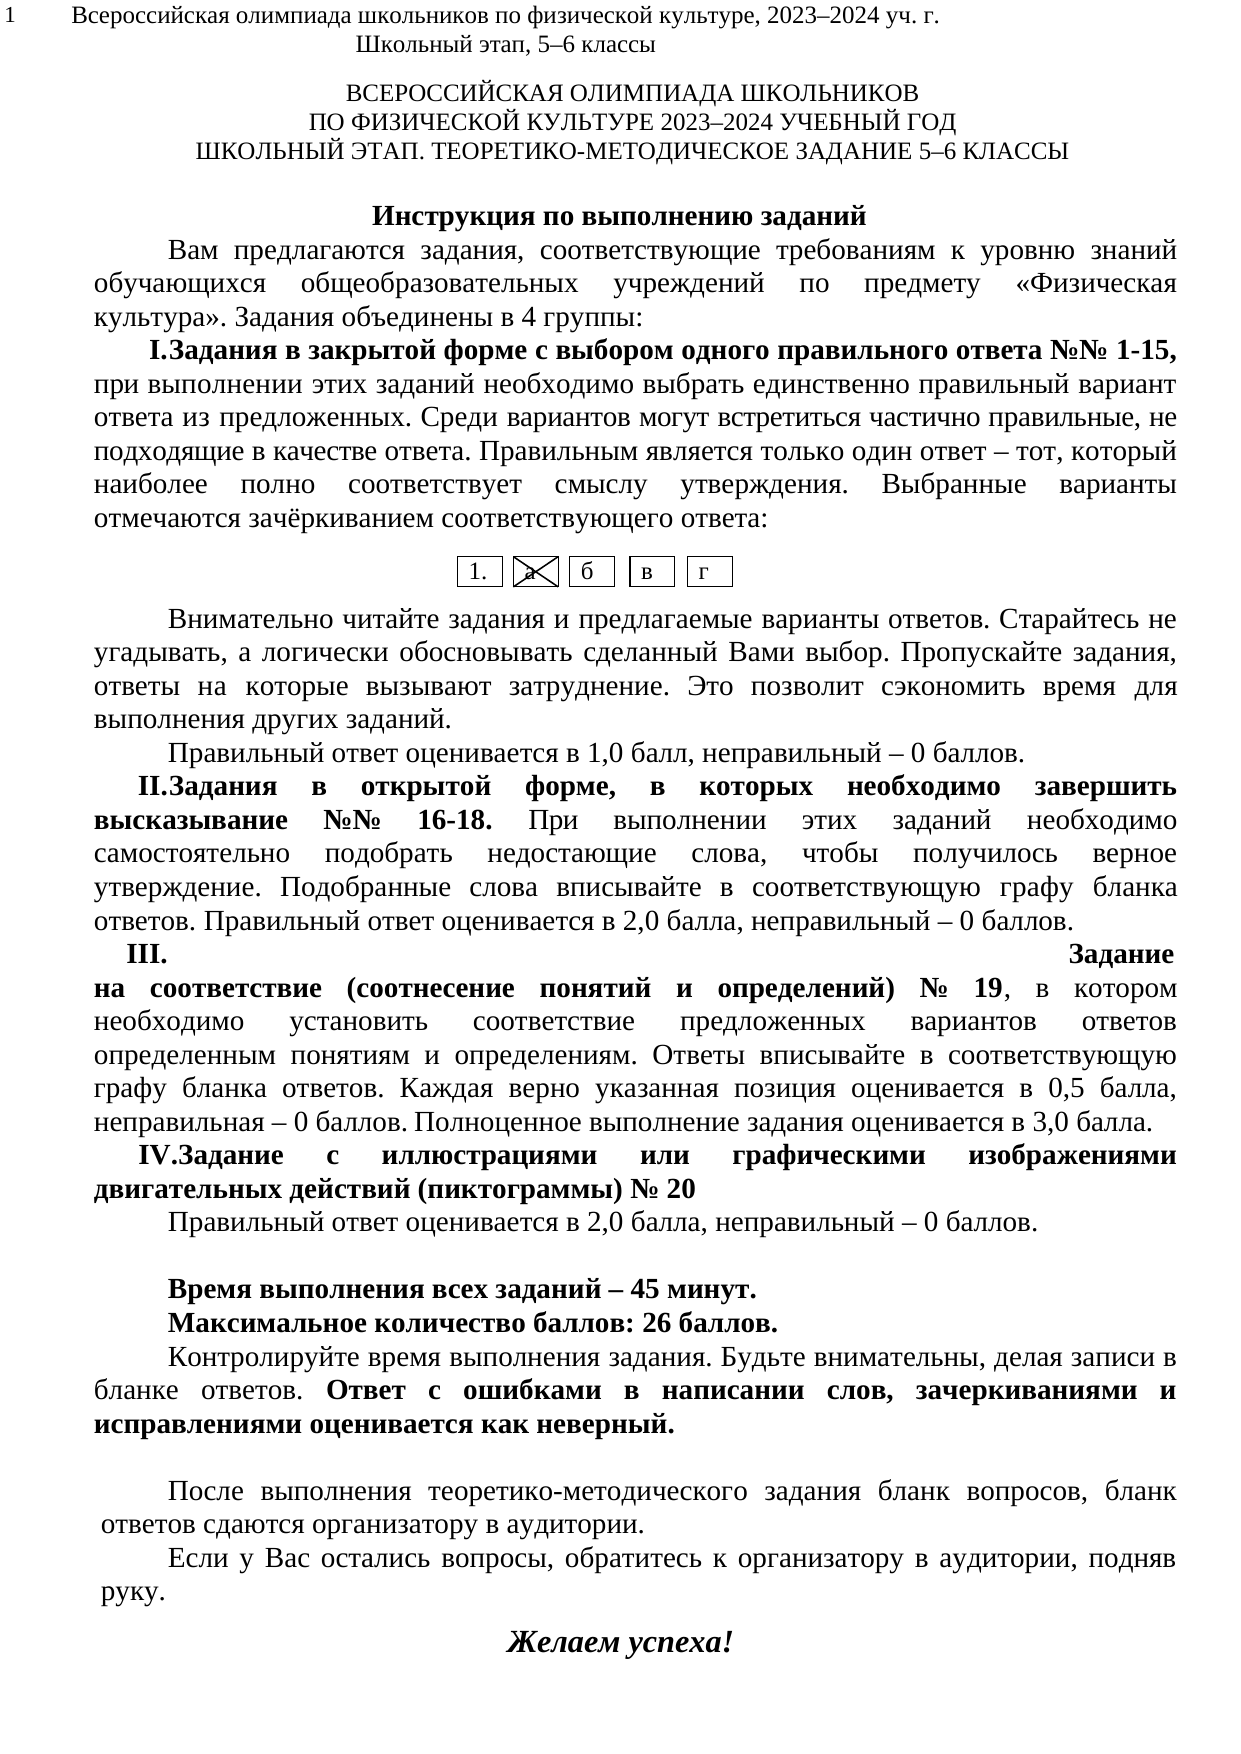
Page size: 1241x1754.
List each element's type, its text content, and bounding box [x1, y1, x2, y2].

list Задания в открытой форме, в которых необходимо завершить высказывание №№ 16-18. При выполнении этих заданий необходимо самостоятельно подобрать недостающие слова, чтобы получилось верное утверждение. Подобранные слова вписывайте в соответствующую графу бланка ответов. Правильный ответ оценивается в 2,0 балла, неправильный – 0 баллов. [94, 768, 1178, 936]
text Если у Вас остались вопросы, обратитесь к организатору в аудитории, подняв руку. [101, 1540, 1178, 1607]
text Вам предлагаются задания, соответствующие требованиям к уровню знаний обучающихся общеобразовательных учреждений по предмету «Физическая культура». Задания объединены в 4 группы: [94, 232, 1178, 332]
text Желаем успеха! [285, 1622, 956, 1659]
text Инструкция по выполнению заданий [372, 198, 1178, 232]
text ВСЕРОССИЙСКАЯ ОЛИМПИАДА ШКОЛЬНИКОВ ПО ФИЗИЧЕСКОЙ КУЛЬТУРЕ 2023–2024 УЧЕБНЫЙ ГОД [94, 78, 1171, 136]
text Время выполнения всех заданий – 45 минут. [168, 1272, 1178, 1305]
text Максимальное количество баллов: 26 баллов. [168, 1305, 1178, 1339]
list Задания в закрытой форме с выбором одного правильного ответа №№ 1-15, при выполнении этих заданий необходимо выбрать единственно правильный вариант ответа из предложенных. Среди вариантов могут встретиться частично правильные, не подходящие в качестве ответа. Правильным является только один ответ – тот, который наиболее полно соответствует смыслу утверждения. Выбранные варианты отмечаются зачёркиванием соответствующего ответа: [94, 332, 1178, 534]
text После выполнения теоретико-методического задания бланк вопросов, бланк ответов сдаются организатору в аудитории. [101, 1473, 1178, 1540]
text ШКОЛЬНЫЙ ЭТАП. ТЕОРЕТИКО-МЕТОДИЧЕСКОЕ ЗАДАНИЕ 5–6 КЛАССЫ [94, 136, 1171, 165]
text Контролируйте время выполнения задания. Будьте внимательны, делая записи в бланке ответов. Ответ с ошибками в написании слов, зачеркиваниями и исправлениями оценивается как неверный. [94, 1339, 1178, 1439]
text IV.Задание с иллюстрациями или графическими изображениями двигательных действий (пиктограммы) № 20 [94, 1137, 1178, 1204]
text Правильный ответ оценивается в 2,0 балла, неправильный – 0 баллов. [94, 1204, 1178, 1238]
text Внимательно читайте задания и предлагаемые варианты ответов. Старайтесь не угадывать, а логически обосновывать сделанный Вами выбор. Пропускайте задания, ответы на которые вызывают затруднение. Это позволит сэкономить время для выполнения других заданий. [94, 601, 1178, 735]
list Задание на соответствие (соотнесение понятий и определений) № 19, в котором необходимо установить соответствие предложенных вариантов ответов определенным понятиям и определениям. Ответы вписывайте в соответствующую графу бланка ответов. Каждая верно указанная позиция оценивается в 0,5 балла, неправильная – 0 баллов. Полноценное выполнение задания оценивается в 3,0 балла. [94, 936, 1178, 1137]
text Правильный ответ оценивается в 1,0 балл, неправильный – 0 баллов. [94, 735, 1178, 768]
